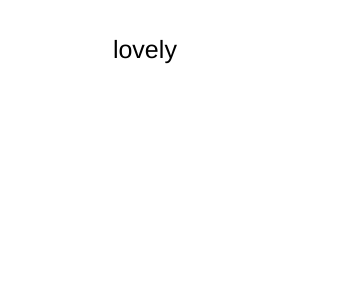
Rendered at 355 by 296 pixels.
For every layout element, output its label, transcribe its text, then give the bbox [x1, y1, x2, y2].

text lovely [113, 35, 242, 64]
